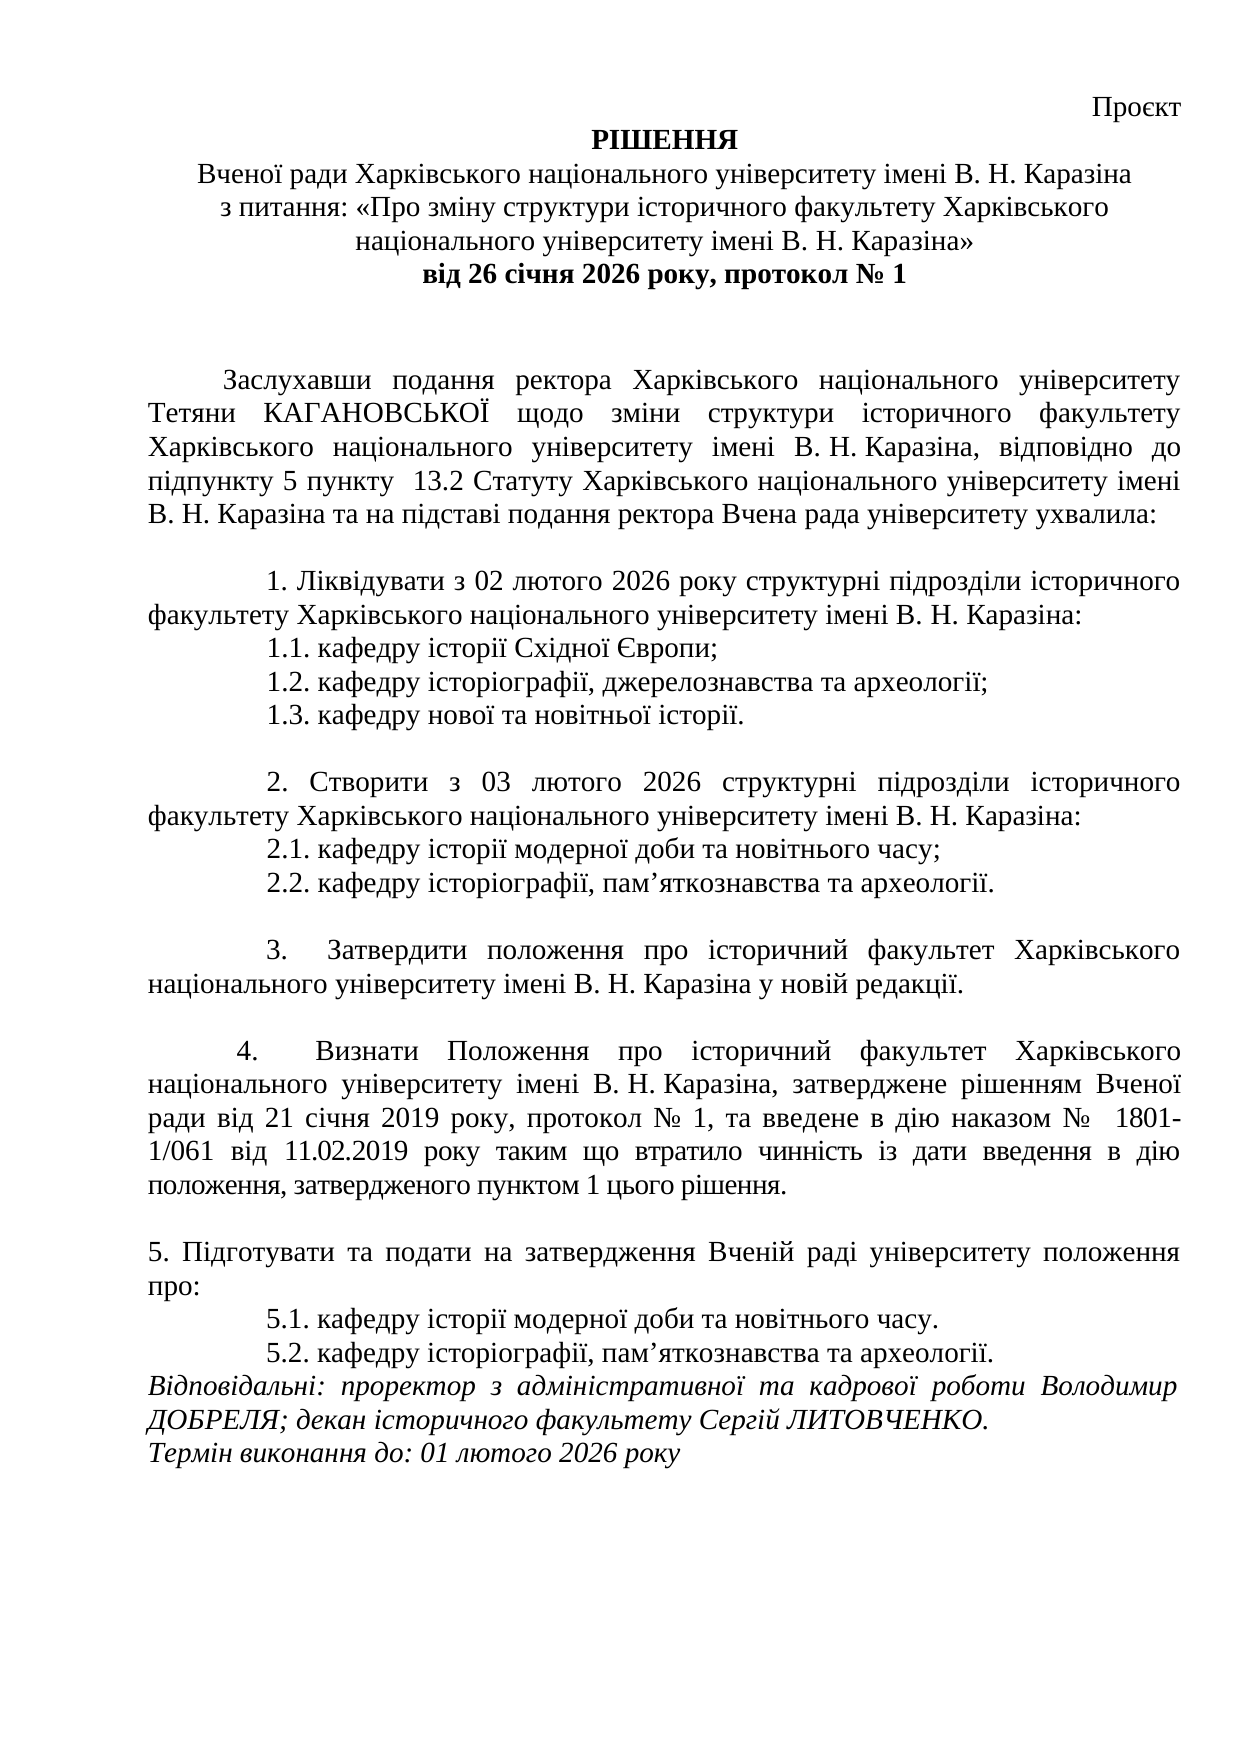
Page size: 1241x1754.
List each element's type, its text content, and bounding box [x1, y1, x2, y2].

text 2. Створити з 03 лютого 2026 структурні підрозділи історичного факультету Харківського національного університету імені В. Н. Каразіна: [148, 764, 1181, 832]
text 1.3. кафедру нової та новітньої історії. [148, 697, 1181, 731]
text Термін виконання до: 01 лютого 2026 року [148, 1435, 1181, 1469]
text 5.1. кафедру історії модерної доби та новітнього часу. [148, 1301, 1181, 1335]
text Заслухавши подання ректора Харківського національного університету Тетяни КАГАНОВСЬКОЇ щодо зміни структури історичного факультету Харківського національного університету імені В. Н. Каразіна, відповідно до підпункту 5 пункту 13.2 Статуту Харківського національного університету імені В. Н. Каразіна та на підставі подання ректора Вчена рада університету ухвалила: [148, 362, 1181, 530]
list 4. Визнати Положення про історичний факультет Харківського національного університету імені В. Н. Каразіна, затверджене рішенням Вченої ради від 21 січня 2019 року, протокол № 1, та введене в дію наказом № 1801-1/061 від 11.02.2019 року таким що втратило чинність із дати введення в дію положення, затвердженого пунктом 1 цього рішення. [148, 1033, 1181, 1201]
text 2.1. кафедру історії модерної доби та новітнього часу; [148, 832, 1181, 865]
text 1. Ліквідувати з 02 лютого 2026 року структурні підрозділи історичного факультету Харківського національного університету імені В. Н. Каразіна: [148, 563, 1181, 630]
text 1.1. кафедру історії Східної Європи; [148, 630, 1181, 664]
text Проєкт [148, 89, 1181, 122]
text 1.2. кафедру історіографії, джерелознавства та археології; [148, 664, 1181, 697]
text з питання: «Про зміну структури історичного факультету Харківського національного університету імені В. Н. Каразіна» [148, 189, 1181, 256]
text 2.2. кафедру історіографії, пам’яткознавства та археології. [148, 865, 1181, 899]
text від 26 січня 2026 року, протокол № 1 [148, 256, 1181, 290]
text РІШЕННЯ [148, 122, 1181, 156]
text 5. Підготувати та подати на затвердження Вченій раді університету положення про: [148, 1234, 1181, 1301]
text Відповідальні: проректор з адміністративної та кадрової роботи Володимир ДОБРЕЛЯ; декан історичного факультету Сергій ЛИТОВЧЕНКО. [148, 1368, 1181, 1435]
text Вченої ради Харківського національного університету імені В. Н. Каразіна [148, 156, 1181, 189]
text 3. Затвердити положення про історичний факультет Харківського національного університету імені В. Н. Каразіна у новій редакції. [148, 932, 1181, 999]
text 5.2. кафедру історіографії, пам’яткознавства та археології. [148, 1335, 1181, 1368]
